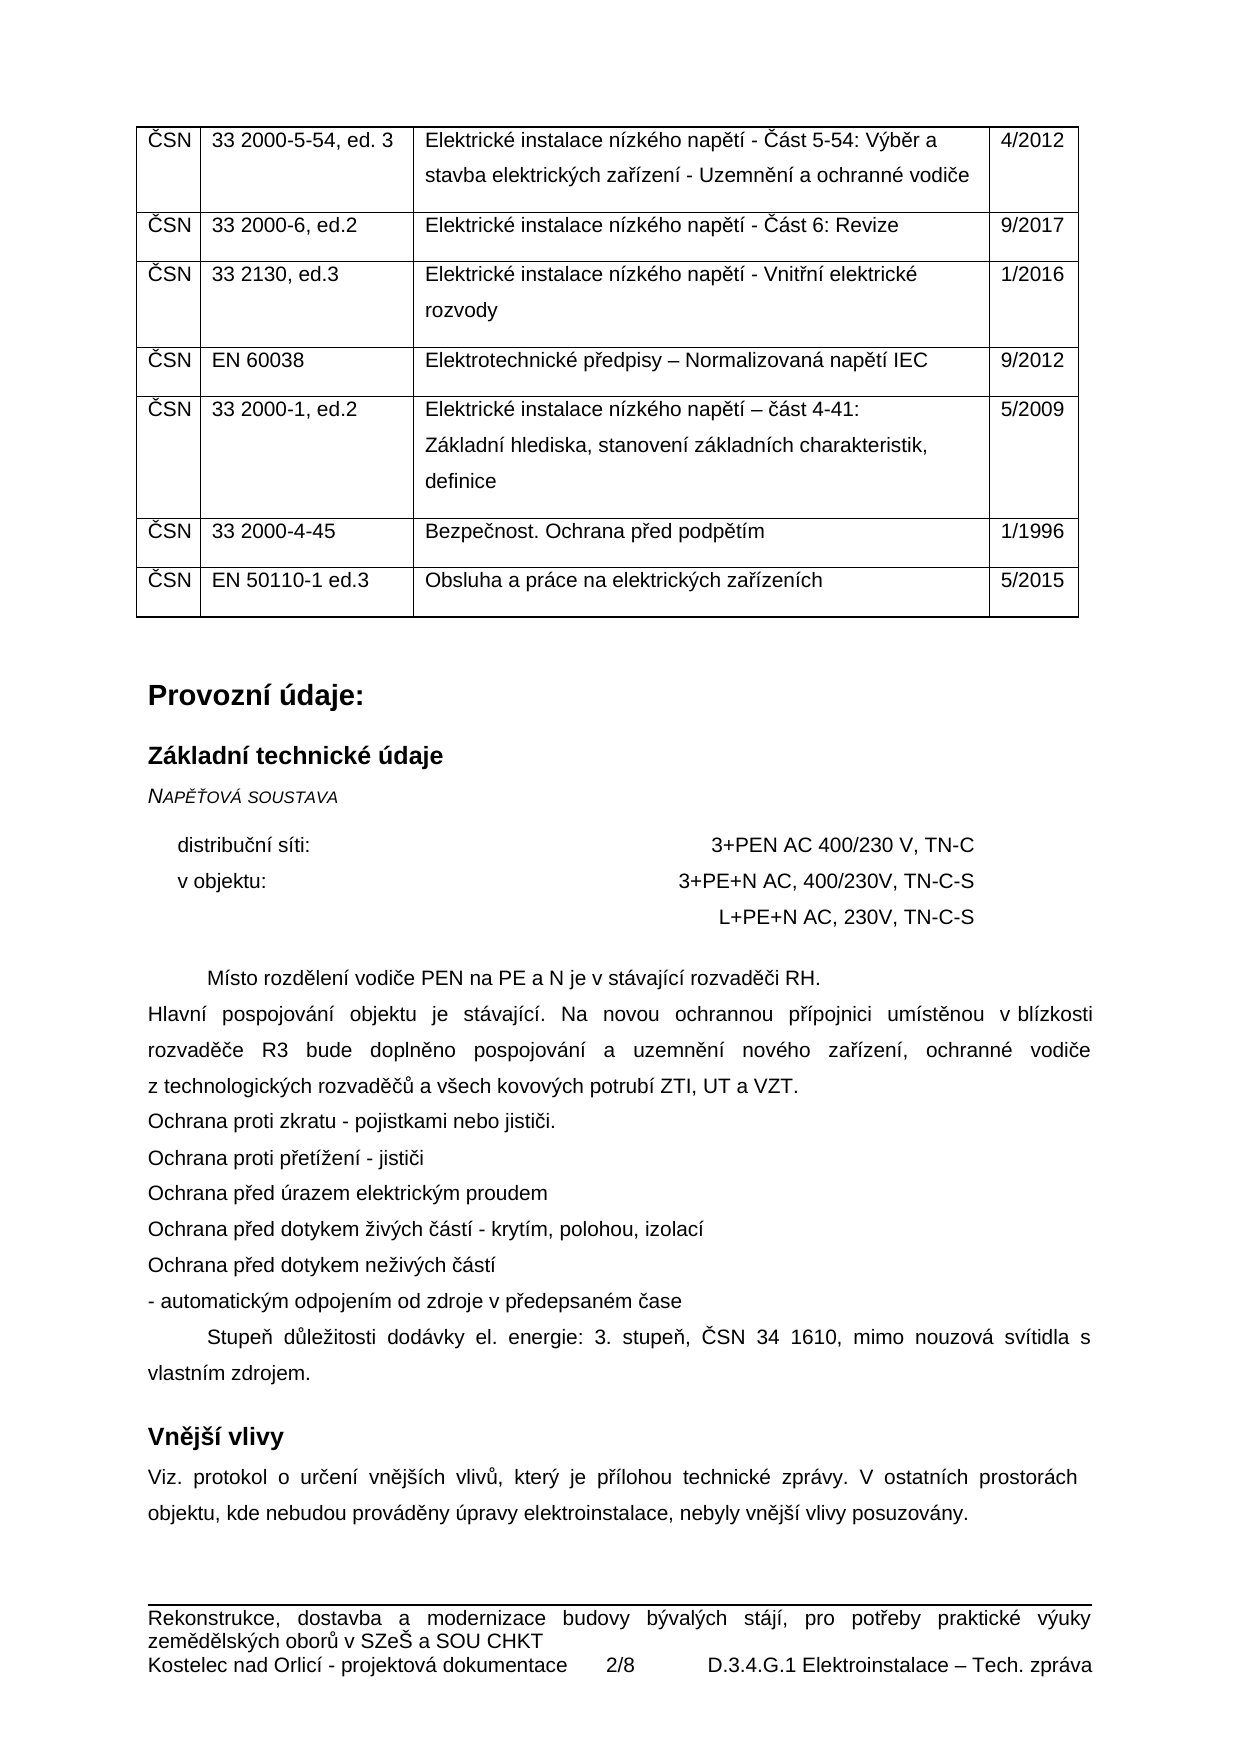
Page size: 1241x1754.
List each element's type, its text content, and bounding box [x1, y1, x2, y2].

text Viz. protokol o určení vnějších vlivů, který je přílohou technické zprávy. V ostatních prostorách objektu, kde nebudou prováděny úpravy elektroinstalace, nebyly vnější vlivy posuzovány. [148, 1465, 1079, 1525]
table_cell Elektrické instalace nízkého napětí – část 4-41: Základní hlediska, stanovení základních charakteristik, definice [414, 397, 989, 517]
table_cell 33 2000-1, ed.2 [201, 397, 413, 517]
text distribuční síti: 3+PEN AC 400/230 V, TN-C [148, 833, 1092, 857]
table_cell 1/2016 [990, 262, 1078, 347]
table_cell 5/2015 [990, 568, 1078, 616]
subtitle Napěťová soustava [148, 784, 1092, 808]
table_cell Elektrické instalace nízkého napětí - Část 5-54: Výběr a stavba elektrických zařízení - Uzemnění a ochranné vodiče [414, 128, 989, 212]
table_cell ČSN [137, 128, 200, 212]
table_cell 5/2009 [990, 397, 1078, 517]
text Ochrana proti přetížení - jističi [148, 1145, 1092, 1169]
table_cell EN 60038 [201, 348, 413, 396]
text Místo rozdělení vodiče PEN na PE a N je v stávající rozvaděči RH. [148, 966, 1092, 989]
table_cell ČSN [137, 348, 200, 396]
table_cell EN 50110-1 ed.3 [201, 568, 413, 616]
table_cell ČSN [137, 568, 200, 616]
table_cell 33 2000-4-45 [201, 519, 413, 567]
subtitle Základní technické údaje [148, 741, 1092, 770]
table_cell ČSN [137, 397, 200, 517]
table_cell ČSN [137, 519, 200, 567]
table_cell 33 2130, ed.3 [201, 262, 413, 347]
subtitle Vnější vlivy [148, 1422, 1092, 1451]
text Ochrana před úrazem elektrickým proudem [148, 1181, 1092, 1205]
table_cell 9/2017 [990, 213, 1078, 261]
table_cell Obsluha a práce na elektrických zařízeních [414, 568, 989, 616]
table_cell 9/2012 [990, 348, 1078, 396]
text L+PE+N AC, 230V, TN-C-S [148, 905, 1092, 929]
text - automatickým odpojením od zdroje v předepsaném čase [148, 1289, 1092, 1313]
text Ochrana před dotykem neživých částí [148, 1253, 1092, 1277]
table_cell 4/2012 [990, 128, 1078, 212]
table_cell 1/1996 [990, 519, 1078, 567]
table_cell ČSN [137, 262, 200, 347]
text Ochrana proti zkratu - pojistkami nebo jističi. [148, 1109, 1092, 1133]
table_cell Bezpečnost. Ochrana před podpětím [414, 519, 989, 567]
table_cell Elektrické instalace nízkého napětí - Vnitřní elektrické rozvody [414, 262, 989, 347]
table_cell ČSN [137, 213, 200, 261]
subtitle Provozní údaje: [148, 678, 1092, 712]
table_cell Elektrické instalace nízkého napětí - Část 6: Revize [414, 213, 989, 261]
table_cell 33 2000-5-54, ed. 3 [201, 128, 413, 212]
table_cell Elektrotechnické předpisy – Normalizovaná napětí IEC [414, 348, 989, 396]
text Stupeň důležitosti dodávky el. energie: 3. stupeň, ČSN 34 1610, mimo nouzová svítidla s vlastním zdrojem. [148, 1325, 1092, 1385]
text Hlavní pospojování objektu je stávající. Na novou ochrannou přípojnici umístěnou v blízkosti rozvaděče R3 bude doplněno pospojování a uzemnění nového zařízení, ochranné vodiče z technologických rozvaděčů a všech kovových potrubí ZTI, UT a VZT. [148, 1002, 1092, 1097]
table_cell 33 2000-6, ed.2 [201, 213, 413, 261]
text Ochrana před dotykem živých částí - krytím, polohou, izolací [148, 1217, 1092, 1241]
text v objektu: 3+PE+N AC, 400/230V, TN-C-S [148, 869, 1092, 893]
